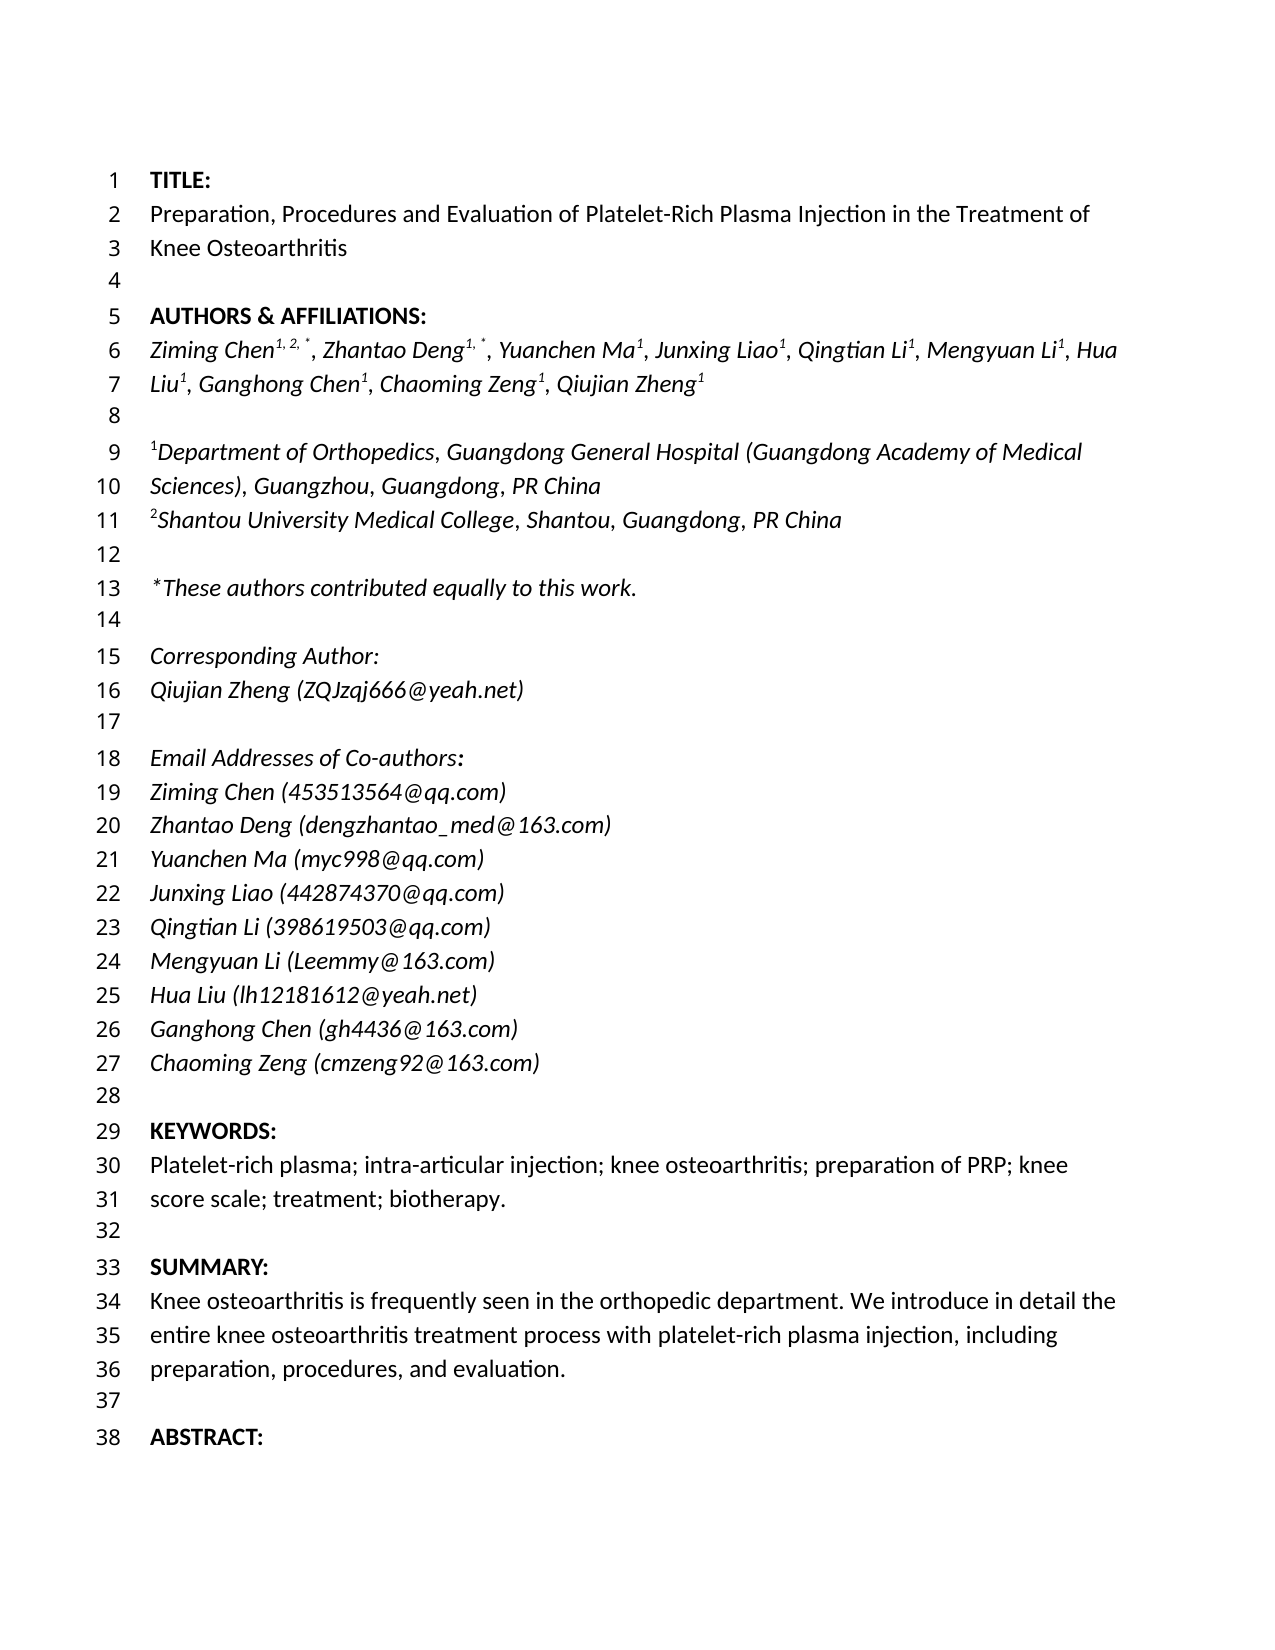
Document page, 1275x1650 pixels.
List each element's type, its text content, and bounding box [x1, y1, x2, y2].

text AUTHORS & AFFILIATIONS: [150, 299, 1125, 333]
text Chaoming Zeng (cmzeng92@163.com) [150, 1046, 1125, 1080]
text Junxing Liao (442874370@qq.com) [150, 876, 1125, 910]
text Corresponding Author: [150, 638, 1125, 672]
text 2Shantou University Medical College, Shantou, Guangdong, PR China [150, 502, 1125, 536]
text Platelet-rich plasma; intra-articular injection; knee osteoarthritis; preparation of PRP; knee score scale; treatment; biotherapy. [150, 1148, 1125, 1216]
text Preparation, Procedures and Evaluation of Platelet-Rich Plasma Injection in the Treatment of Knee Osteoarthritis [150, 197, 1125, 265]
text *These authors contributed equally to this work. [150, 570, 1125, 604]
text Knee osteoarthritis is frequently seen in the orthopedic department. We introduce in detail the entire knee osteoarthritis treatment process with platelet-rich plasma injection, including preparation, procedures, and evaluation. [150, 1283, 1125, 1385]
text SUMMARY: [150, 1249, 1125, 1283]
text Mengyuan Li (Leemmy@163.com) [150, 944, 1125, 978]
text Zhantao Deng (dengzhantao_med@163.com) [150, 808, 1125, 842]
text Email Addresses of Co-authors: [150, 740, 1125, 774]
text Ziming Chen1, 2, *, Zhantao Deng1, *, Yuanchen Ma1, Junxing Liao1, Qingtian Li1, Mengyuan Li1, Hua Liu1, Ganghong Chen1, Chaoming Zeng1, Qiujian Zheng1 [150, 333, 1125, 401]
text ABSTRACT: [150, 1419, 1125, 1453]
text KEYWORDS: [150, 1114, 1125, 1148]
text Yuanchen Ma (myc998@qq.com) [150, 842, 1125, 876]
text TITLE: [150, 163, 1125, 197]
text Ziming Chen (453513564@qq.com) [150, 774, 1125, 808]
text Qingtian Li (398619503@qq.com) [150, 910, 1125, 944]
text 1Department of Orthopedics, Guangdong General Hospital (Guangdong Academy of Medical Sciences), Guangzhou, Guangdong, PR China [150, 434, 1125, 502]
text Ganghong Chen (gh4436@163.com) [150, 1012, 1125, 1046]
text Qiujian Zheng (ZQJzqj666@yeah.net) [150, 672, 1125, 706]
text Hua Liu (lh12181612@yeah.net) [150, 978, 1125, 1012]
